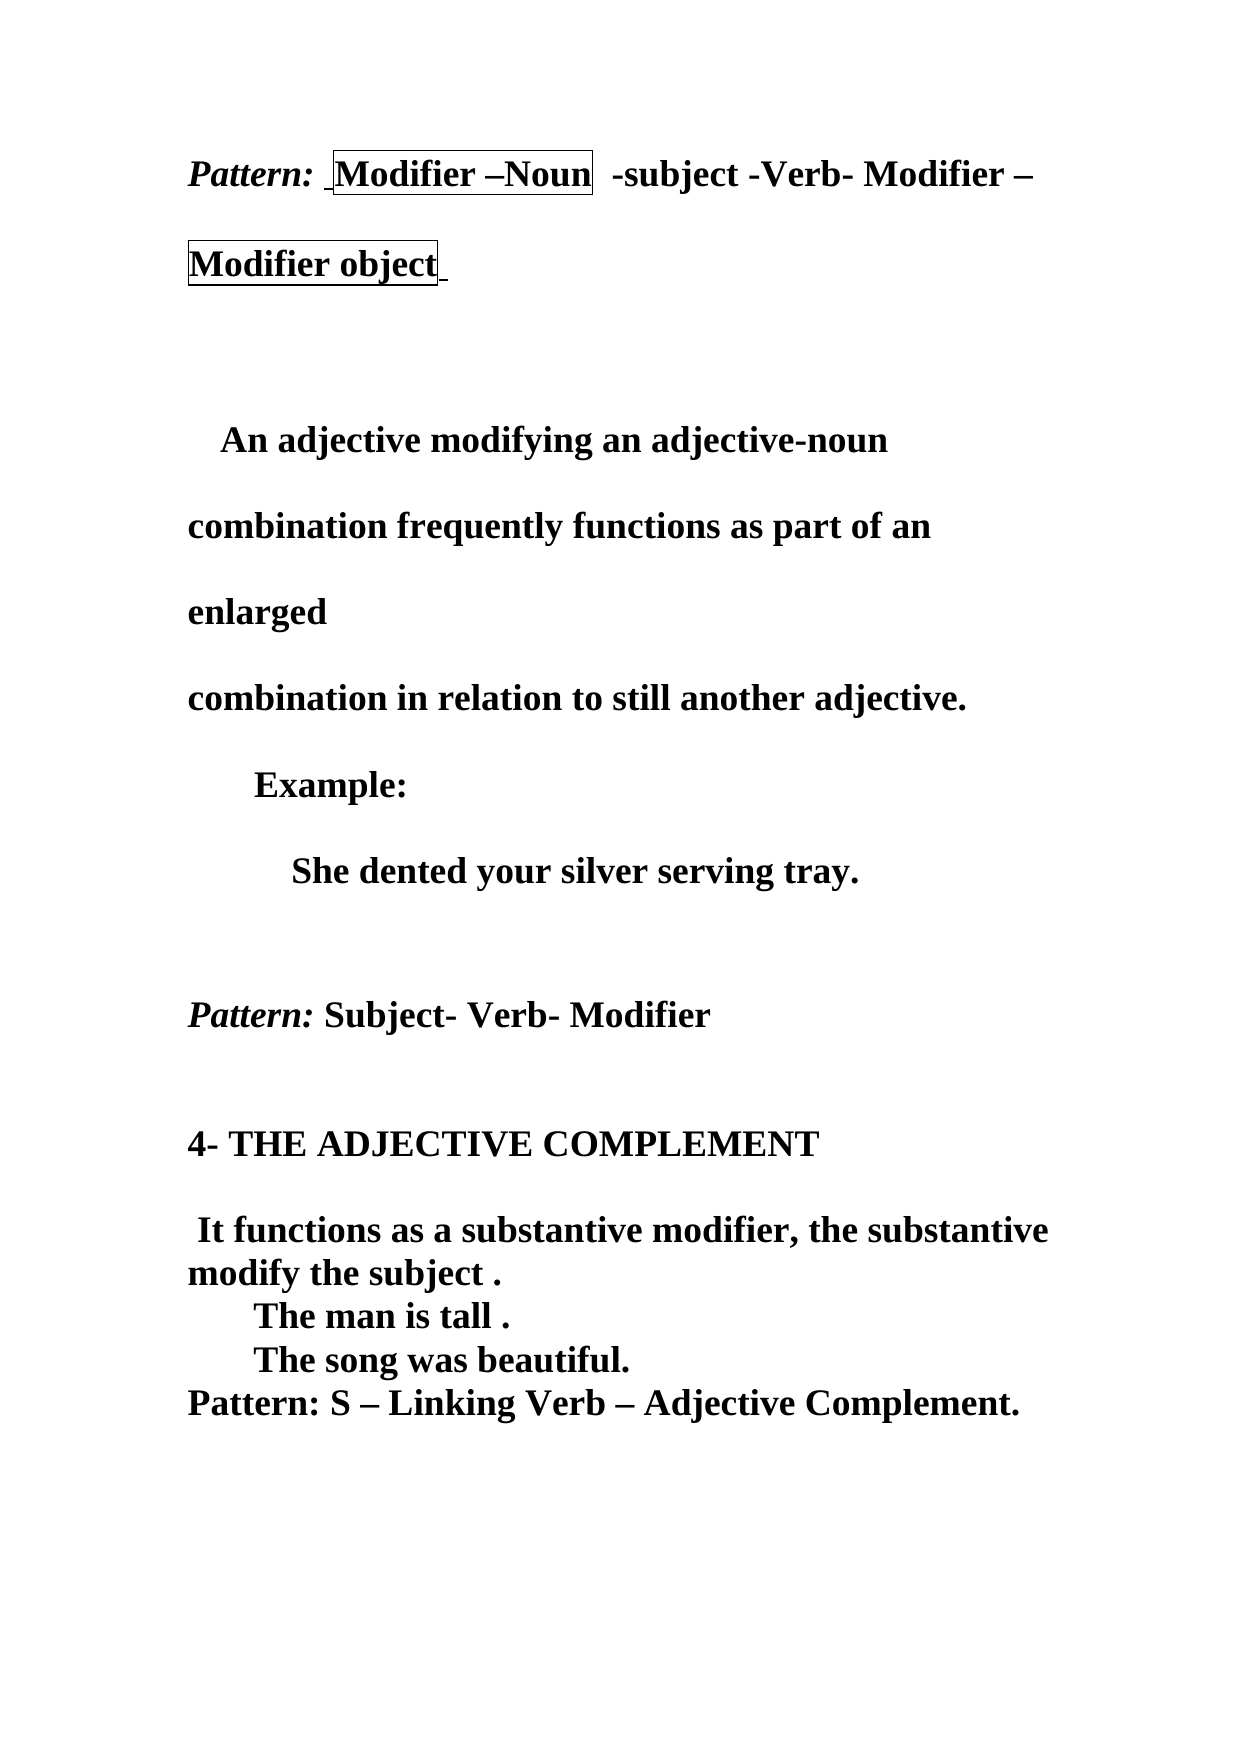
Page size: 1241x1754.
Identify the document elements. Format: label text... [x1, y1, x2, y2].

text Example: [187, 762, 1053, 805]
text Pattern: Modifier –Noun -subject -Verb- Modifier – Modifier object [187, 150, 1053, 286]
text She dented your silver serving tray. [187, 848, 1053, 891]
text 4- THE ADJECTIVE COMPLEMENT [187, 1121, 1053, 1164]
text An adjective modifying an adjective-noun combination frequently functions as part of an enlarged [187, 417, 1053, 633]
text The song was beautiful. [187, 1337, 1053, 1380]
text combination in relation to still another adjective. [187, 676, 1053, 719]
text It functions as a substantive modifier, the substantive modify the subject . [187, 1208, 1053, 1294]
text Pattern: Subject- Verb- Modifier [187, 992, 1053, 1035]
text Pattern: S – Linking Verb – Adjective Complement. [187, 1380, 1053, 1423]
text The man is tall . [187, 1294, 1053, 1337]
